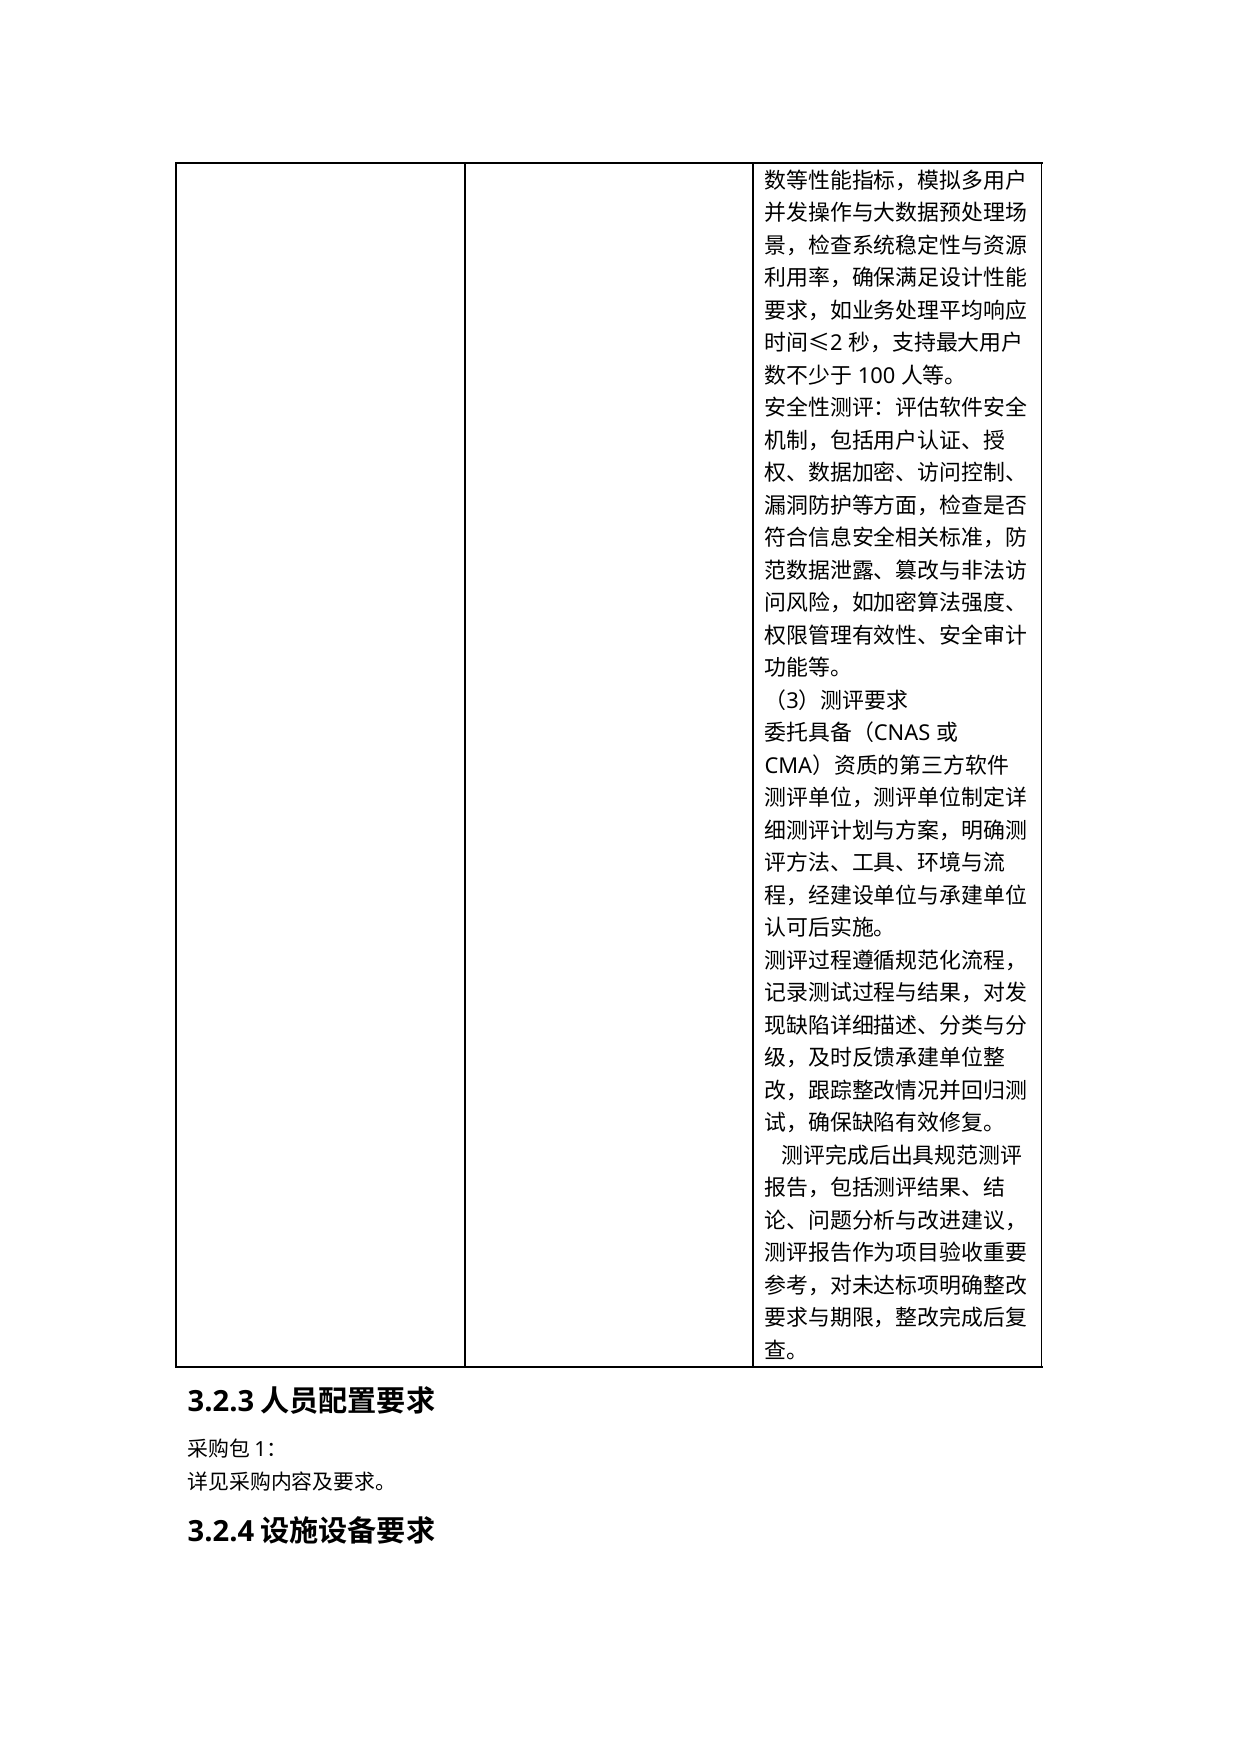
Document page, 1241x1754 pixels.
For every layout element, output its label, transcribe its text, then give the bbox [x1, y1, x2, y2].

text 3.2.4设施设备要求 [187, 1498, 1053, 1563]
text 3.2.3人员配置要求 [187, 1368, 1053, 1433]
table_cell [754, 164, 1041, 1366]
text 采购包1： [187, 1433, 1053, 1465]
table_cell [466, 164, 752, 1366]
text 详见采购内容及要求。 [187, 1465, 1053, 1498]
table_cell 3 [177, 164, 464, 1366]
